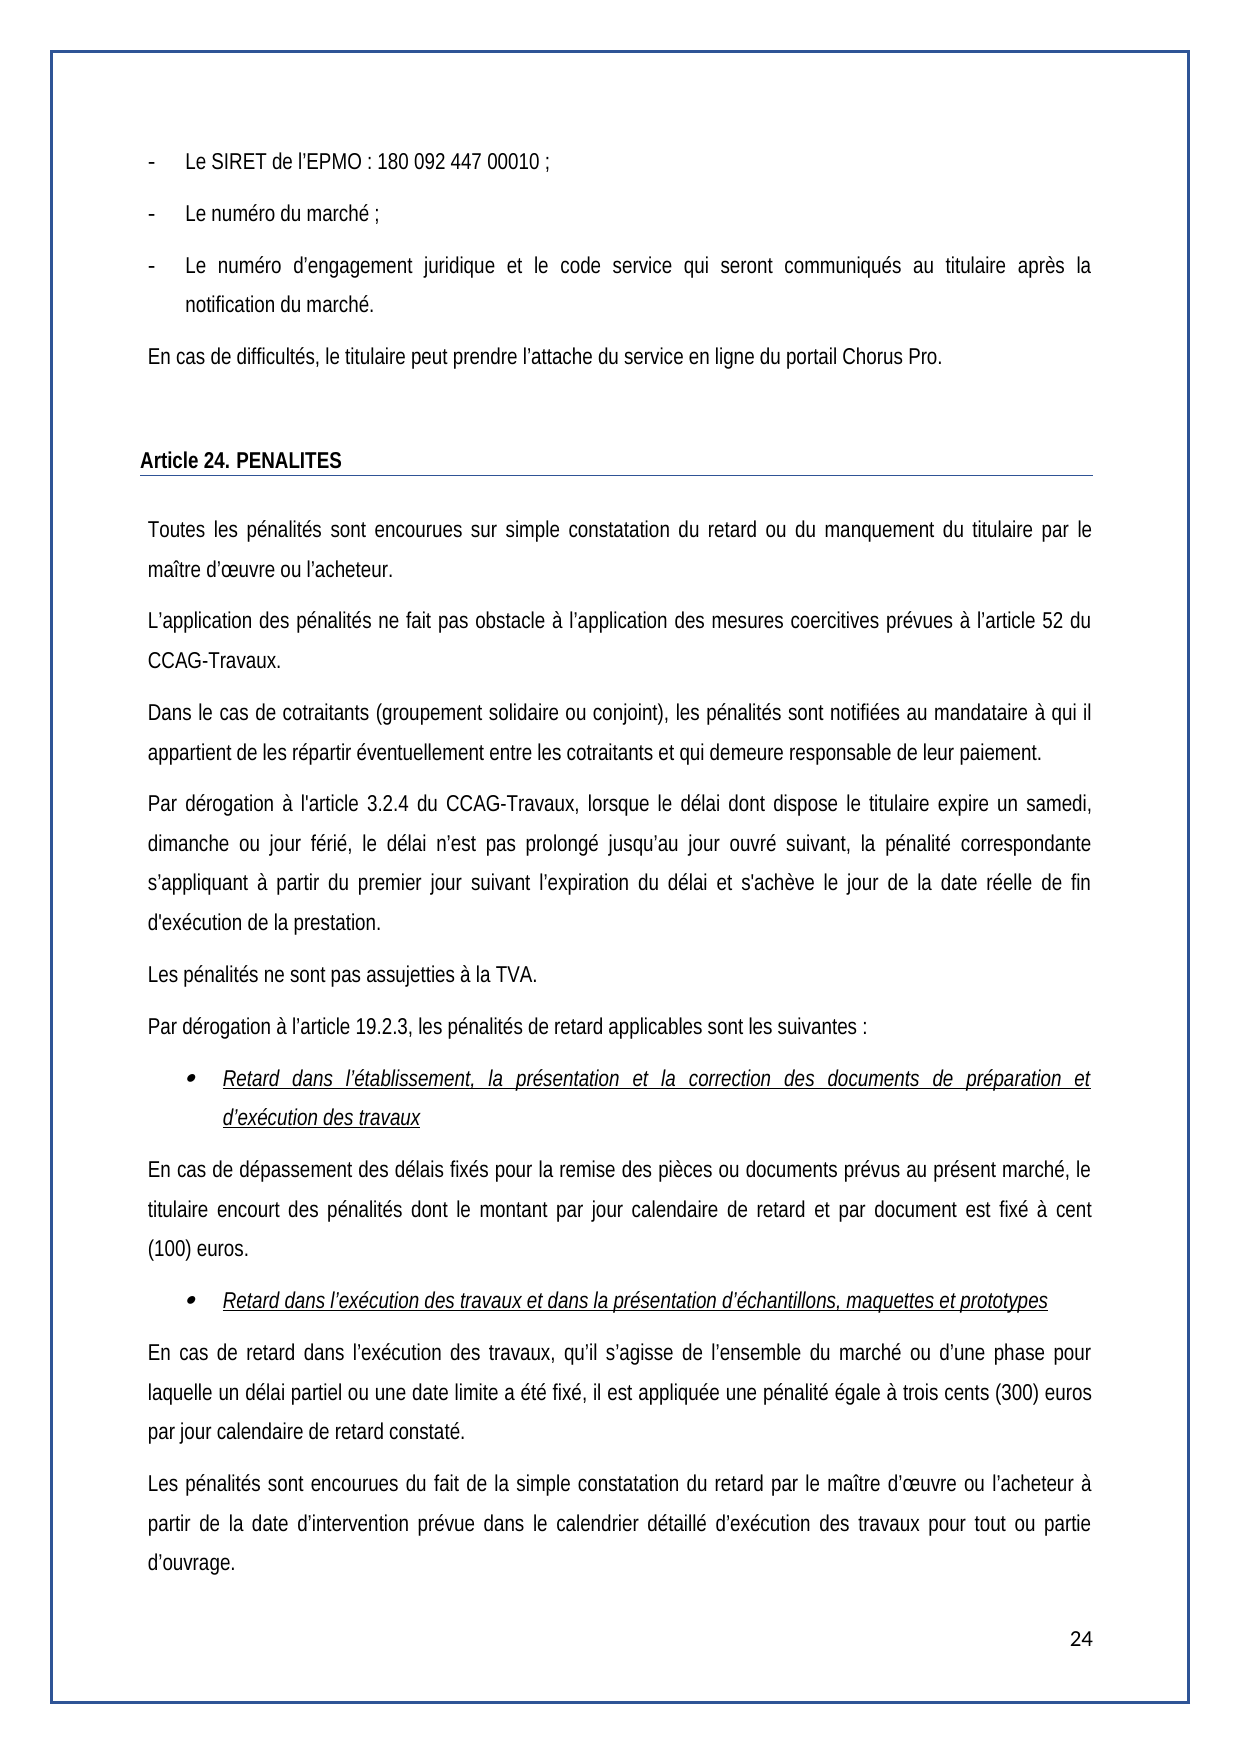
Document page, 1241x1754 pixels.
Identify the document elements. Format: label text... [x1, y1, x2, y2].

text Toutes les pénalités sont encourues sur simple constatation du retard ou du manquement du titulaire par le maître d’œuvre ou l’acheteur. [148, 516, 1093, 582]
list PENALITES [140, 447, 1093, 475]
text Les pénalités sont encourues du fait de la simple constatation du retard par le maître d’œuvre ou l’acheteur à partir de la date d’intervention prévue dans le calendrier détaillé d’exécution des travaux pour tout ou partie d’ouvrage. [148, 1470, 1093, 1575]
text Les pénalités ne sont pas assujetties à la TVA. [148, 961, 1093, 987]
list Le numéro du marché ; [148, 199, 1093, 226]
list Le numéro d’engagement juridique et le code service qui seront communiqués au titulaire après la notification du marché. [148, 252, 1093, 317]
text Dans le cas de cotraitants (groupement solidaire ou conjoint), les pénalités sont notifiées au mandataire à qui il appartient de les répartir éventuellement entre les cotraitants et qui demeure responsable de leur paiement. [148, 699, 1093, 765]
list Le SIRET de l’EPMO : 180 092 447 00010 ; [148, 148, 1093, 174]
text Par dérogation à l’article 19.2.3, les pénalités de retard applicables sont les suivantes : [148, 1013, 1093, 1039]
list Retard dans l’établissement, la présentation et la correction des documents de préparation et d’exécution des travaux [185, 1065, 1093, 1131]
text En cas de dépassement des délais fixés pour la remise des pièces ou documents prévus au présent marché, le titulaire encourt des pénalités dont le montant par jour calendaire de retard et par document est fixé à cent (100) euros. [148, 1156, 1093, 1262]
text En cas de difficultés, le titulaire peut prendre l’attache du service en ligne du portail Chorus Pro. [148, 343, 1093, 369]
list Retard dans l’exécution des travaux et dans la présentation d’échantillons, maquettes et prototypes [185, 1287, 1093, 1313]
text Par dérogation à l'article 3.2.4 du CCAG-Travaux, lorsque le délai dont dispose le titulaire expire un samedi, dimanche ou jour férié, le délai n’est pas prolongé jusqu’au jour ouvré suivant, la pénalité correspondante s’appliquant à partir du premier jour suivant l’expiration du délai et s'achève le jour de la date réelle de fin d'exécution de la prestation. [148, 790, 1093, 935]
text En cas de retard dans l’exécution des travaux, qu’il s’agisse de l’ensemble du marché ou d’une phase pour laquelle un délai partiel ou une date limite a été fixé, il est appliquée une pénalité égale à trois cents (300) euros par jour calendaire de retard constaté. [148, 1339, 1093, 1444]
text L’application des pénalités ne fait pas obstacle à l’application des mesures coercitives prévues à l’article 52 du CCAG-Travaux. [148, 607, 1093, 673]
